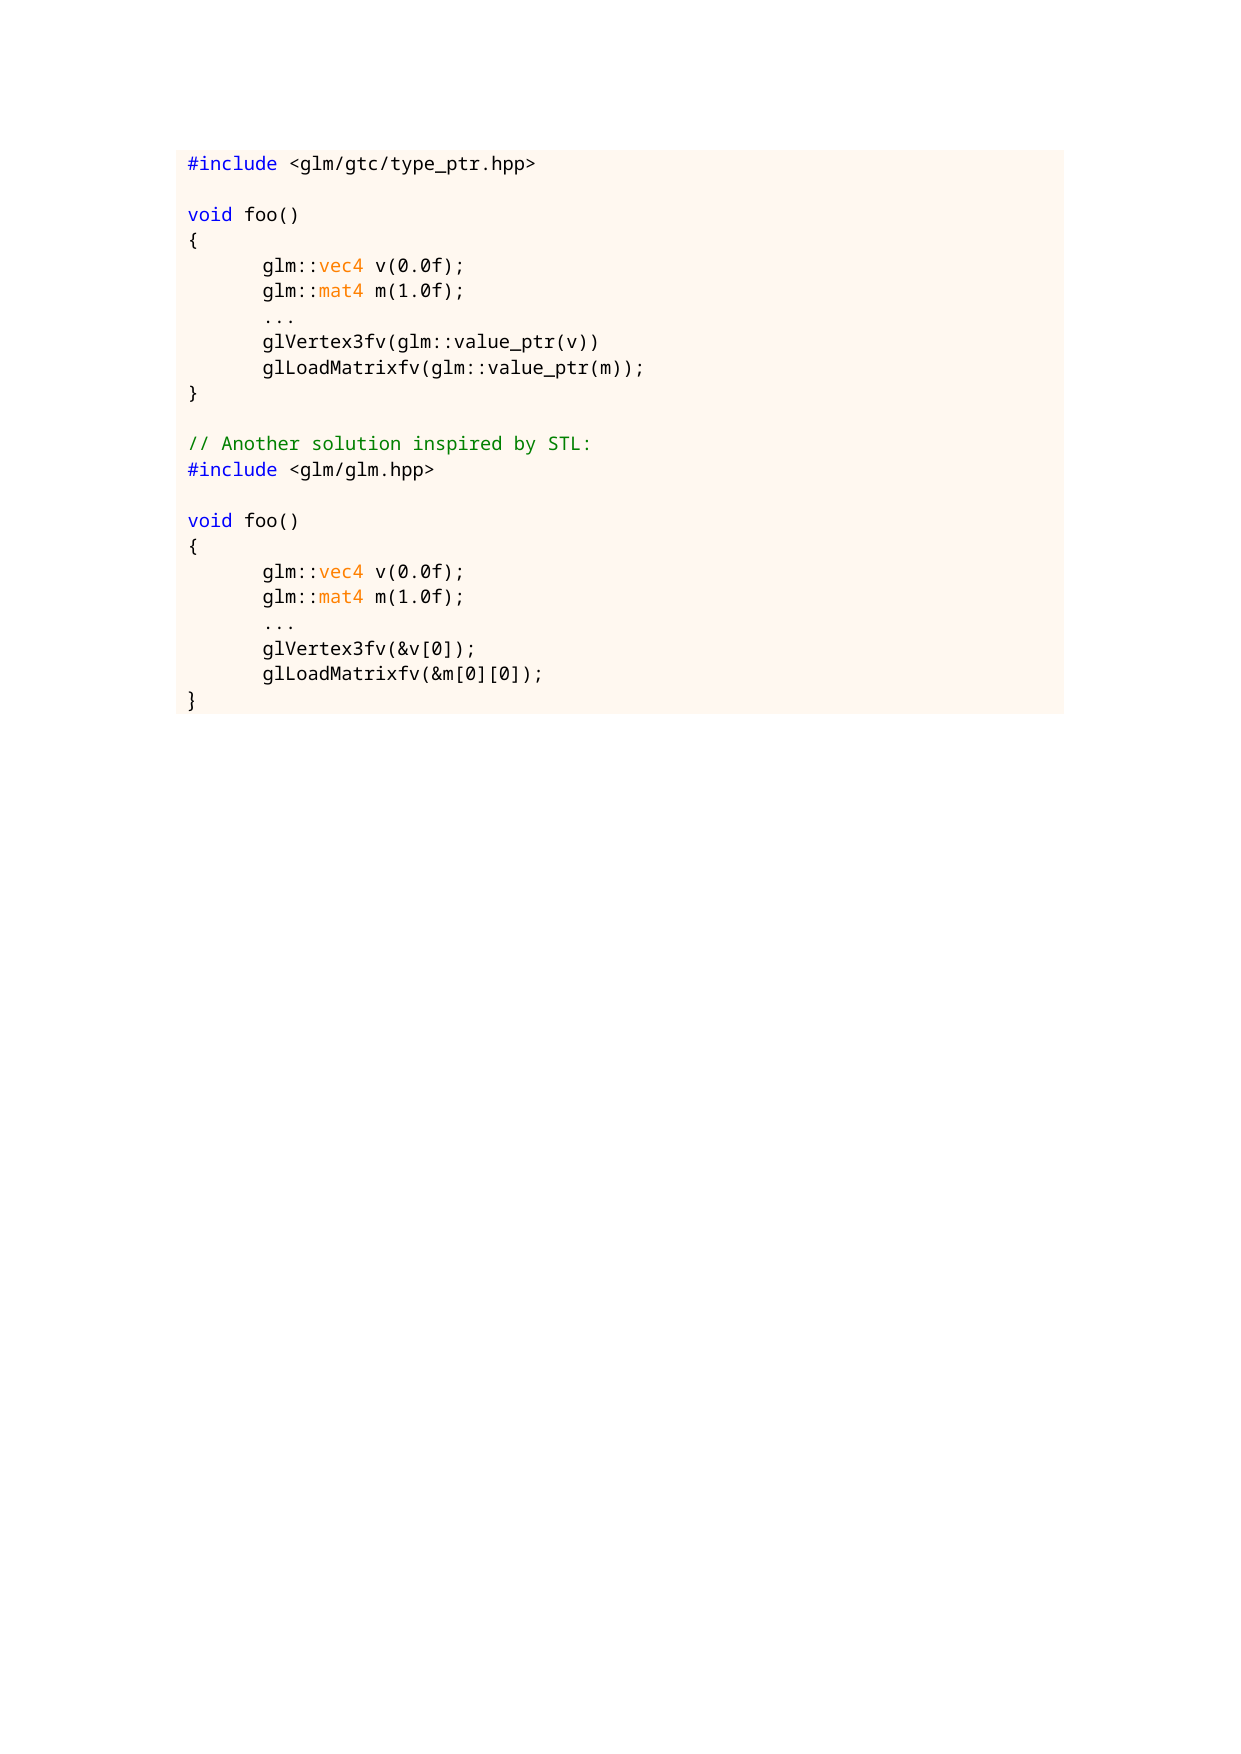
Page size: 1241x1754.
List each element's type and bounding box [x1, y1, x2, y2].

table_header [176, 150, 1064, 714]
